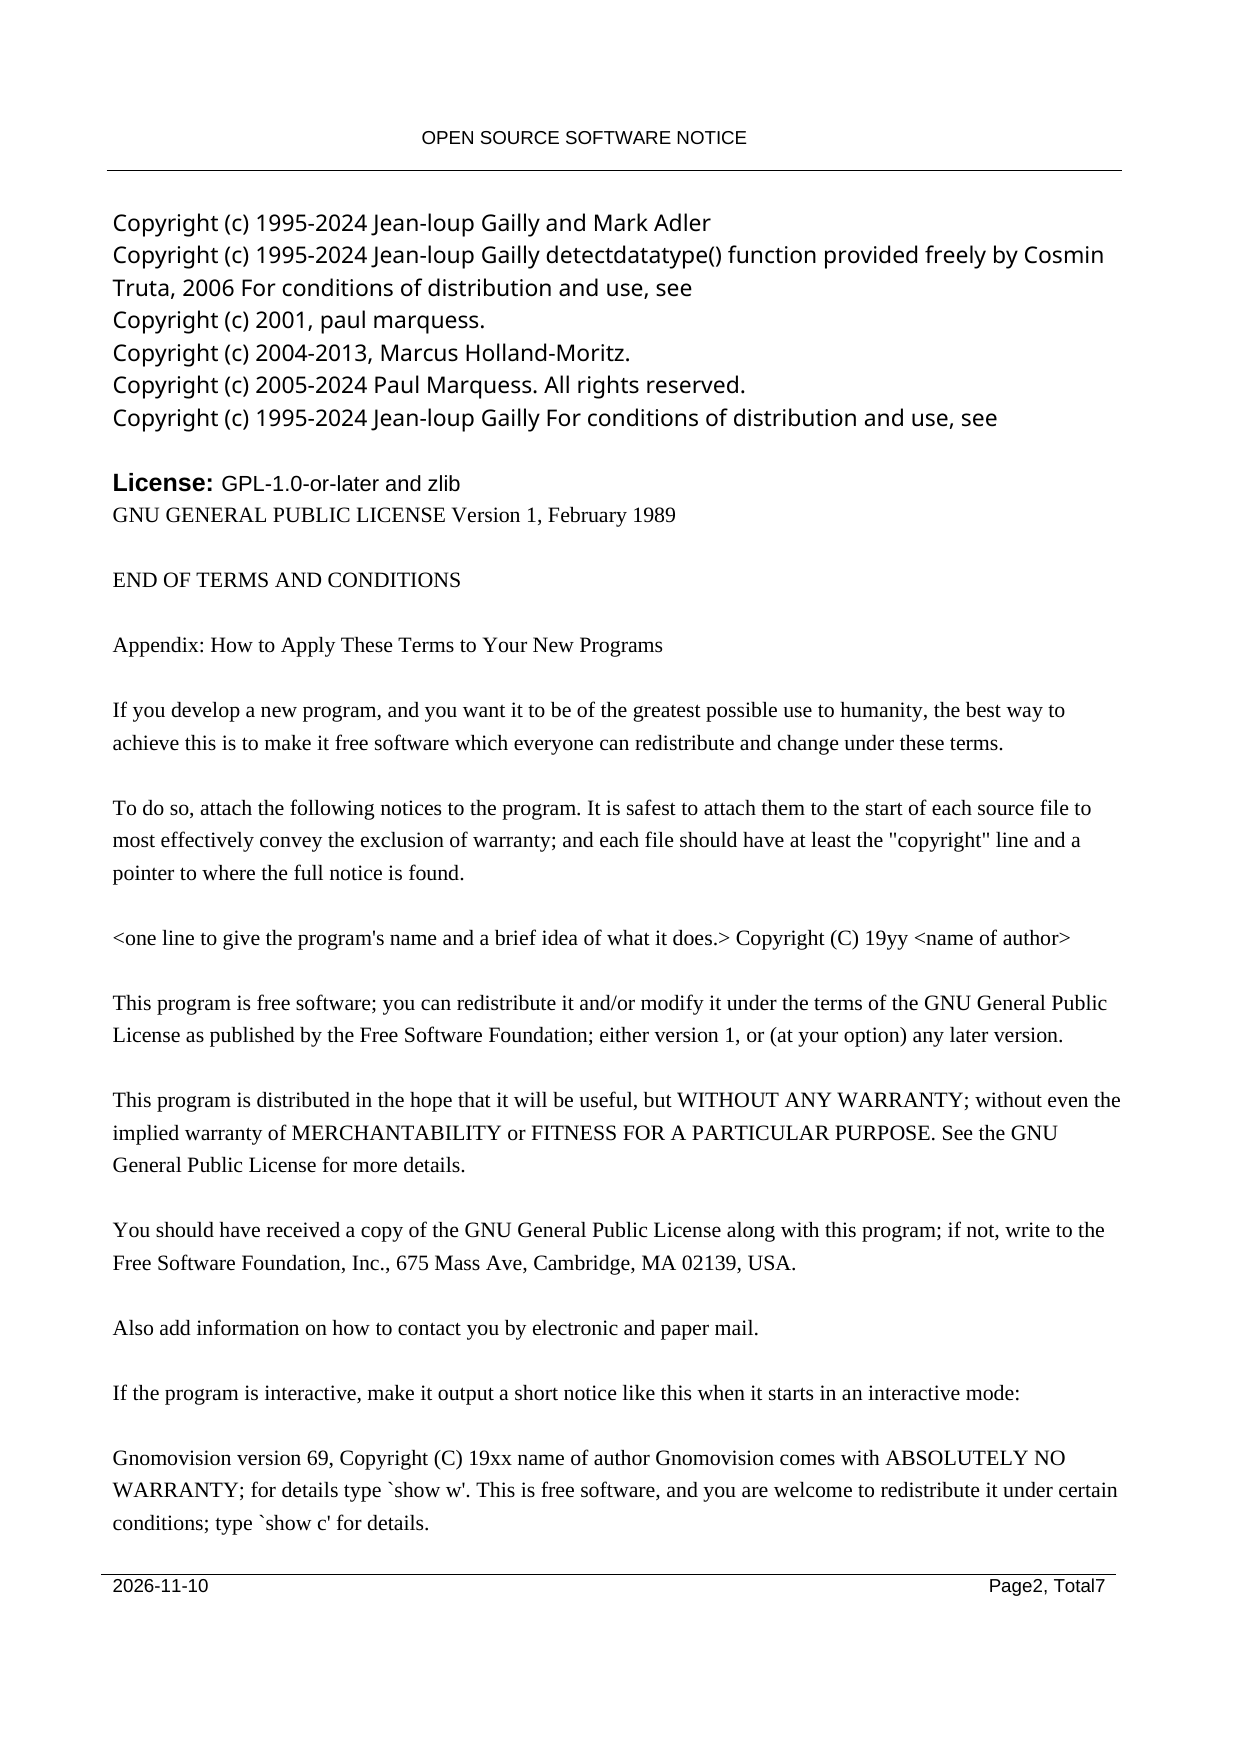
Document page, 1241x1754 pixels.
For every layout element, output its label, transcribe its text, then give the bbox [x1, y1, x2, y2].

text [112, 206, 1128, 466]
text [112, 499, 1128, 1539]
text License: GPL-1.0-or-later and zlib [112, 466, 1128, 499]
